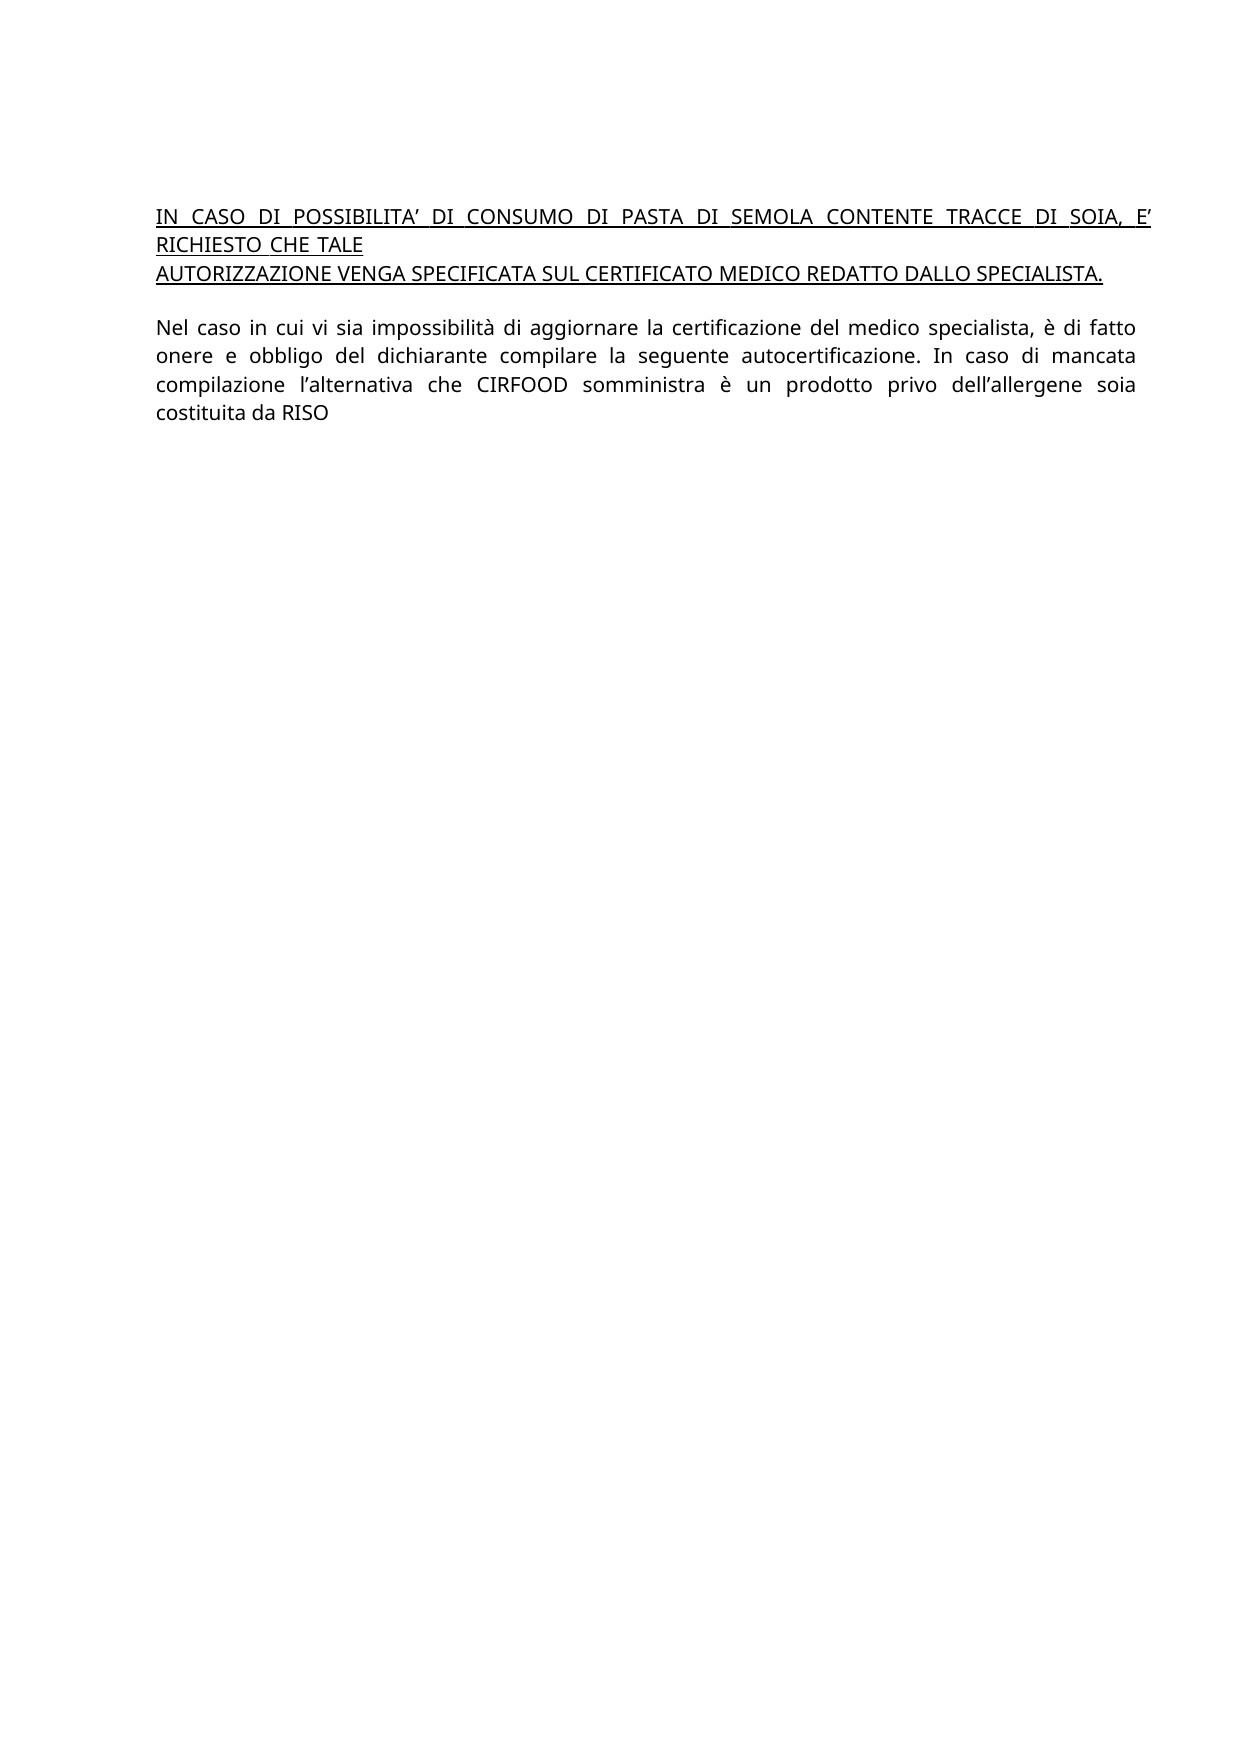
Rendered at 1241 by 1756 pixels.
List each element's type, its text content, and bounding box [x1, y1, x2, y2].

subtitle IN CASO DI POSSIBILITA’ DI CONSUMO DI PASTA DI SEMOLA CONTENTE TRACCE DI SOIA, E’ RICHIESTO CHE TALE [156, 202, 1152, 259]
text AUTORIZZAZIONE VENGA SPECIFICATA SUL CERTIFICATO MEDICO REDATTO DALLO SPECIALISTA. [156, 259, 1152, 287]
text Nel caso in cui vi sia impossibilità di aggiornare la certificazione del medico specialista, è di fatto onere e obbligo del dichiarante compilare la seguente autocertificazione. In caso di mancata compilazione l’alternativa che CIRFOOD somministra è un prodotto privo dell’allergene soia costituita da RISO [156, 313, 1138, 427]
